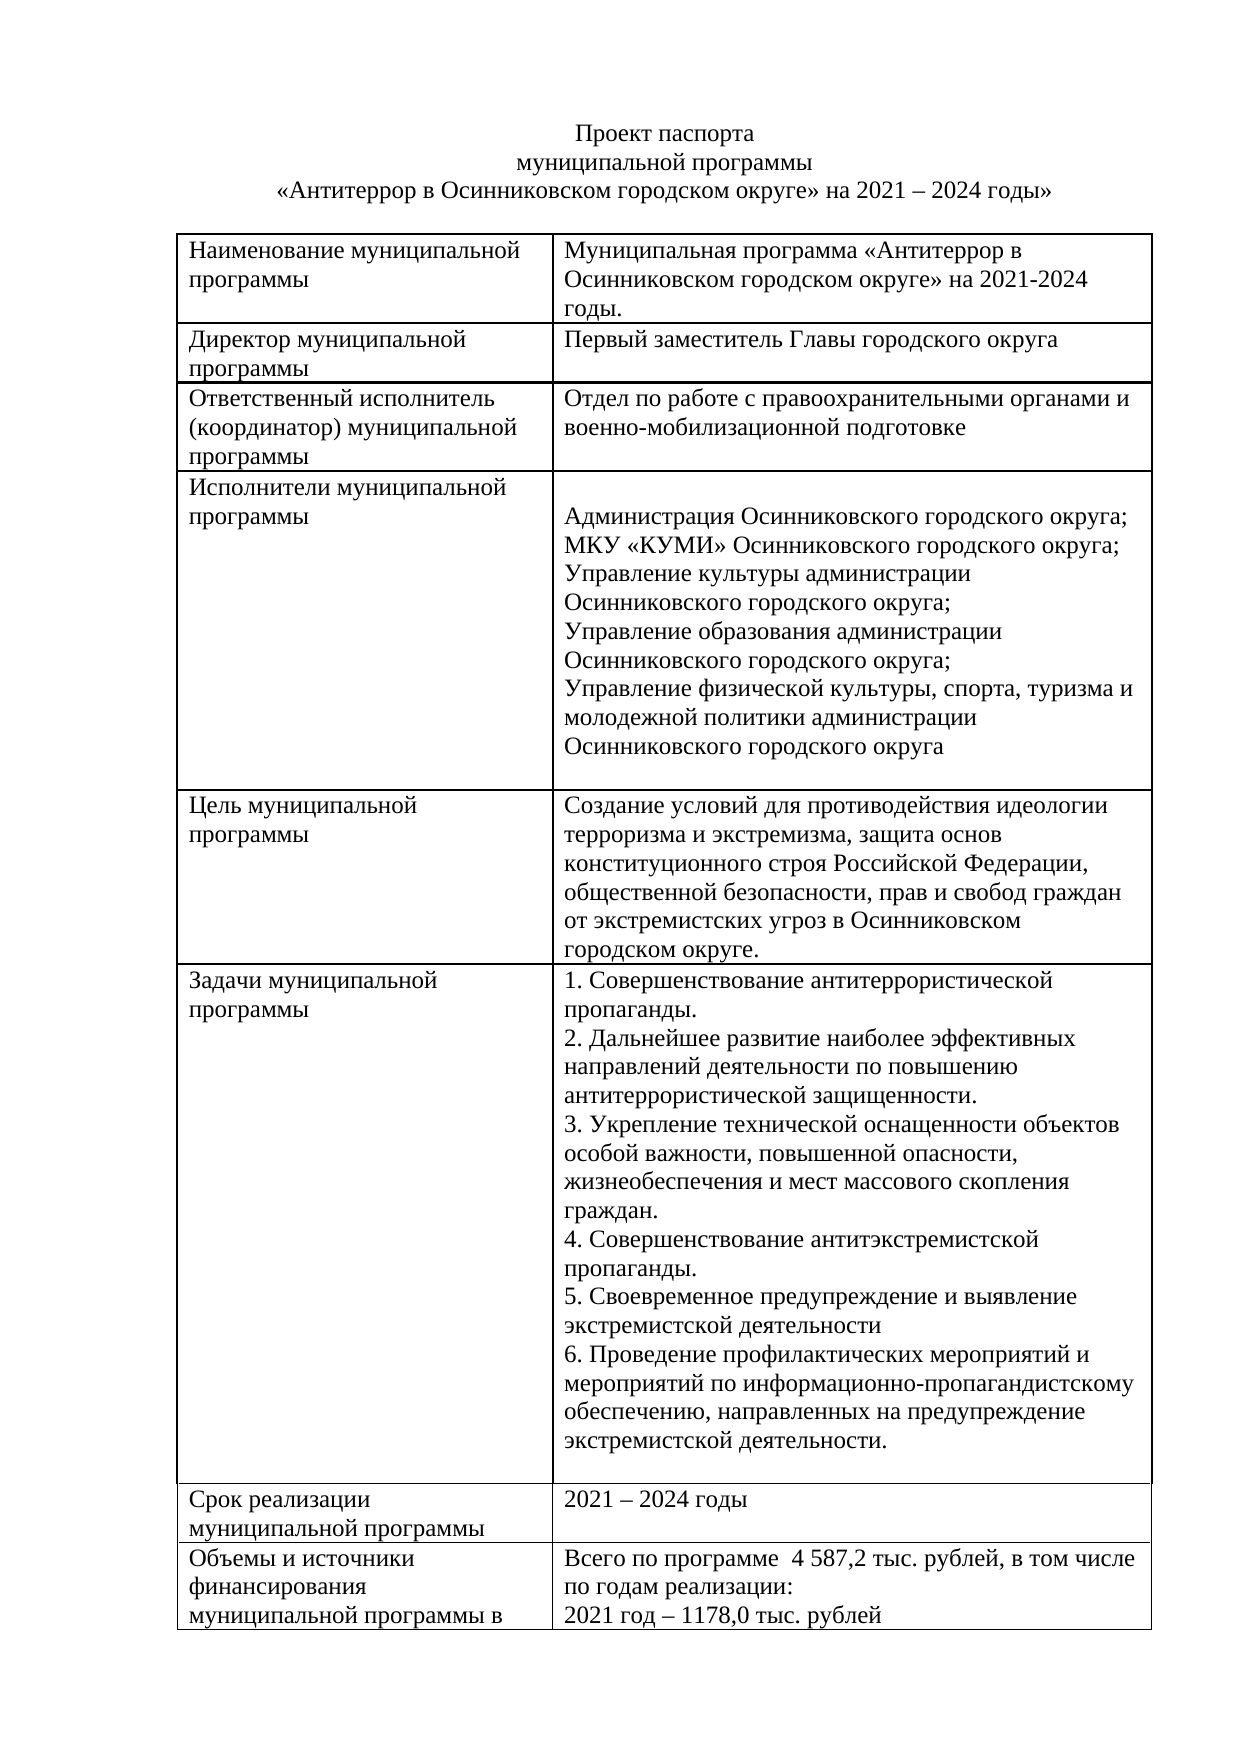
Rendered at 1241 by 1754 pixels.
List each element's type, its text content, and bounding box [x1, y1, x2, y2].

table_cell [178, 1543, 552, 1629]
table_cell Директор муниципальной программы [178, 324, 552, 381]
table_header Муниципальная программа «Антитеррор в Осинниковском городском округе» на 2021-2024 годы. [554, 235, 1151, 322]
text «Антитеррор в Осинниковском городском округе» на 2021 – 2024 годы» [177, 176, 1152, 204]
table_cell Цель муниципальной программы [178, 791, 552, 963]
table_header Наименование муниципальной программы [178, 235, 552, 322]
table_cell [553, 1542, 1151, 1629]
table_cell Задачи муниципальной программы [178, 965, 552, 1483]
text муниципальной программы [177, 147, 1152, 176]
table_cell Создание условий для противодействия идеологии терроризма и экстремизма, защита основ конституционного строя Российской Федерации, общественной безопасности, прав и свобод граждан от экстремистских угроз в Осинниковском городском округе. [554, 791, 1151, 963]
table_cell Исполнители муниципальной программы [178, 472, 552, 788]
table_cell Первый заместитель Главы городского округа [554, 324, 1151, 381]
text Проект паспорта [177, 118, 1152, 147]
table_cell Срок реализации муниципальной программы [178, 1484, 552, 1542]
table_cell Отдел по работе с правоохранительными органами и военно-мобилизационной подготовке [554, 384, 1151, 470]
table_cell 2021 – 2024 годы [553, 1483, 1151, 1542]
table_cell Администрация Осинниковского городского округа; МКУ «КУМИ» Осинниковского городского округа; Управление культуры администрации Осинниковского городского округа; Управление образования администрации Осинниковского городского округа; Управление физической культуры, спорта, туризма и молодежной политики администрации Осинниковского городского округа [554, 472, 1151, 788]
table_cell Совершенствование антитеррористической пропаганды. Дальнейшее развитие наиболее эффективных направлений деятельности по повышению антитеррористической защищенности. Укрепление технической оснащенности объектов особой важности, повышенной опасности, жизнеобеспечения и мест массового скопления граждан. Совершенствование антитэкстремистской пропаганды. Своевременное предупреждение и выявление экстремистской деятельности Проведение профилактических мероприятий и мероприятий по информационно-пропагандистскому обеспечению, направленных на предупреждение экстремистской деятельности. [554, 965, 1151, 1483]
table_cell Ответственный исполнитель (координатор) муниципальной программы [178, 384, 552, 470]
